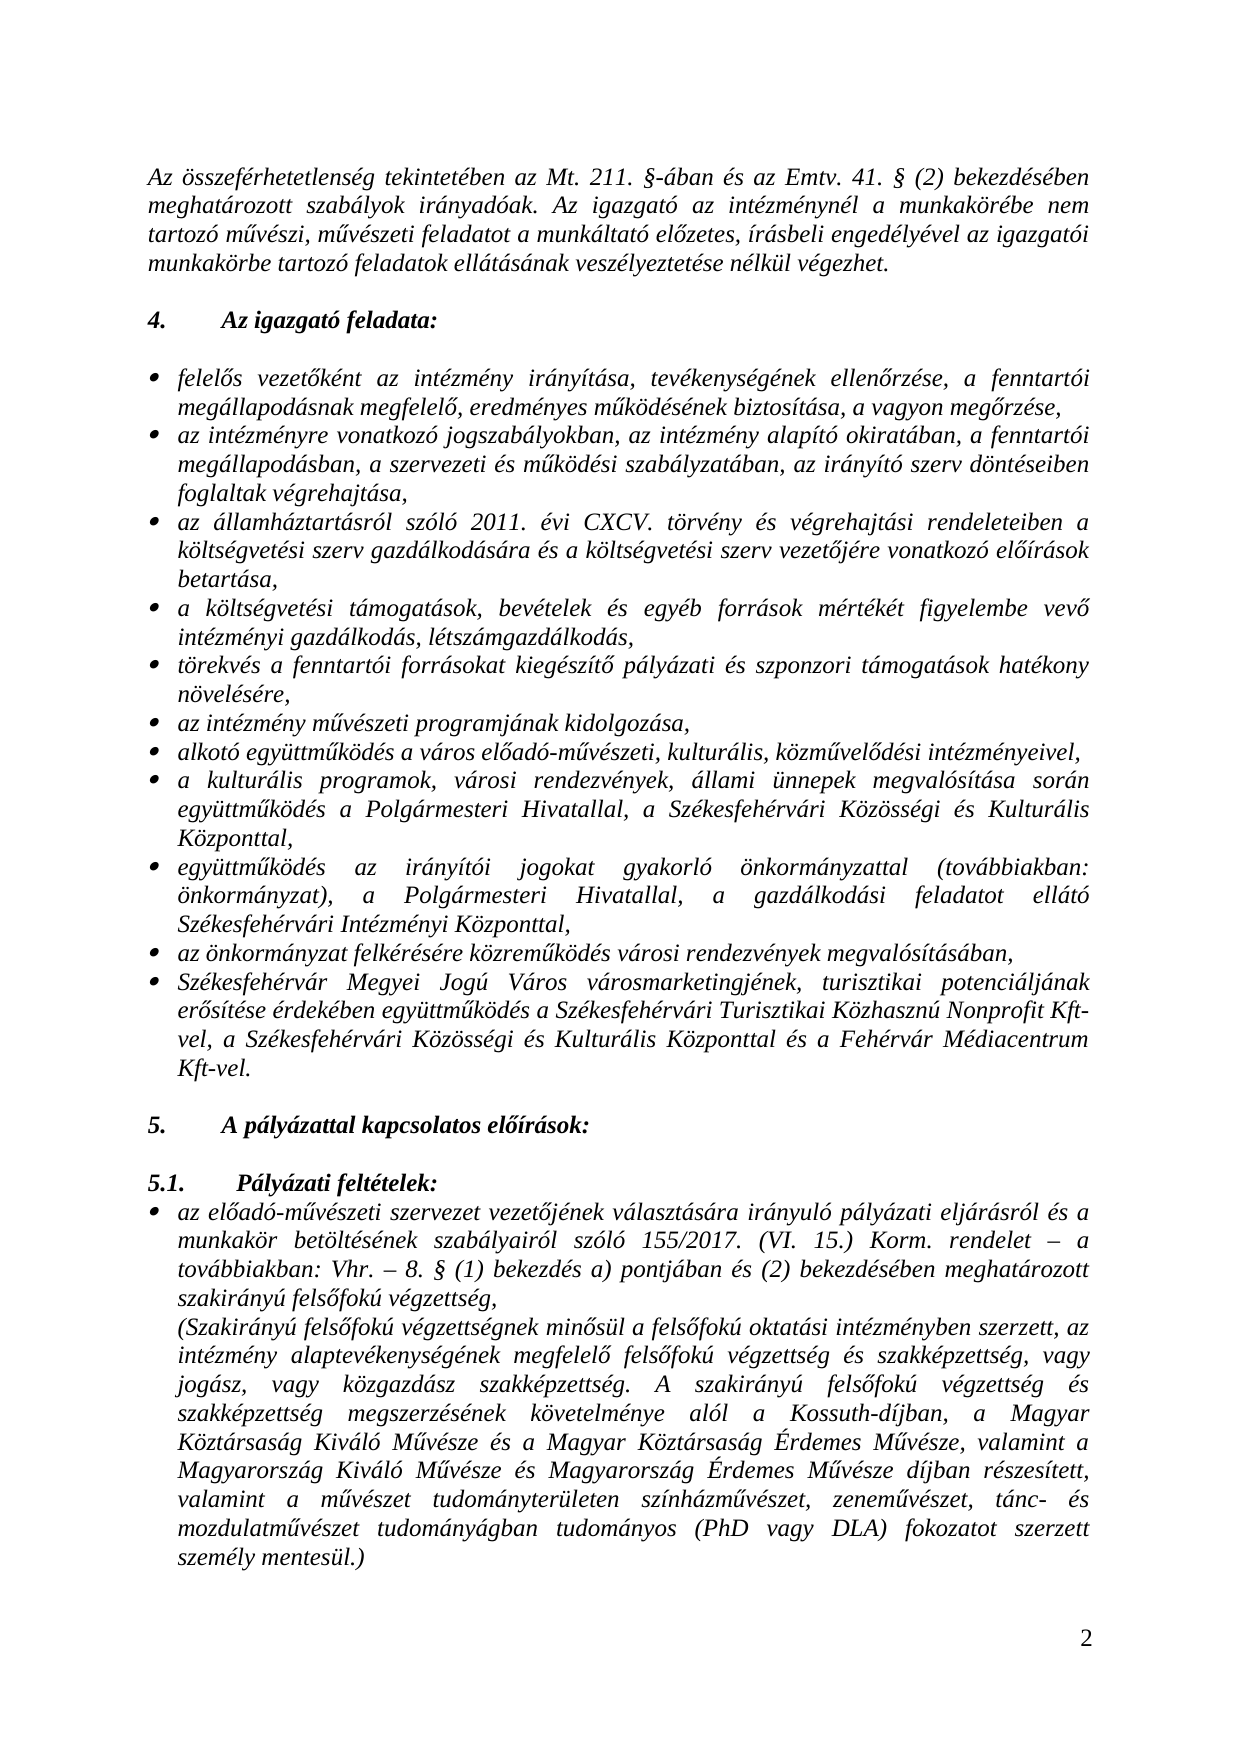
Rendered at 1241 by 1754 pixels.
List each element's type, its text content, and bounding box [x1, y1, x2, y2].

list Az igazgató feladata: [148, 305, 1093, 334]
list együttműködés az irányítói jogokat gyakorló önkormányzattal (továbbiakban: önkormányzat), a Polgármesteri Hivatallal, a gazdálkodási feladatot ellátó Székesfehérvári Intézményi Központtal, [148, 852, 1093, 938]
list alkotó együttműködés a város előadó-művészeti, kulturális, közművelődési intézményeivel, [148, 737, 1093, 765]
list az intézmény művészeti programjának kidolgozása, [148, 708, 1093, 737]
list törekvés a fenntartói forrásokat kiegészítő pályázati és szponzori támogatások hatékony növelésére, [148, 650, 1093, 708]
list az államháztartásról szóló 2011. évi CXCV. törvény és végrehajtási rendeleteiben a költségvetési szerv gazdálkodására és a költségvetési szerv vezetőjére vonatkozó előírások betartása, [148, 507, 1093, 593]
list felelős vezetőként az intézmény irányítása, tevékenységének ellenőrzése, a fenntartói megállapodásnak megfelelő, eredményes működésének biztosítása, a vagyon megőrzése, [148, 363, 1093, 420]
list az intézményre vonatkozó jogszabályokban, az intézmény alapító okiratában, a fenntartói megállapodásban, a szervezeti és működési szabályzatában, az irányító szerv döntéseiben foglaltak végrehajtása, [148, 420, 1093, 507]
list Pályázati feltételek: [148, 1168, 1093, 1197]
list az önkormányzat felkérésére közreműködés városi rendezvények megvalósításában, [148, 938, 1093, 967]
text (Szakirányú felsőfokú végzettségnek minősül a felsőfokú oktatási intézményben szerzett, az intézmény alaptevékenységének megfelelő felsőfokú végzettség és szakképzettség, vagy jogász, vagy közgazdász szakképzettség. A szakirányú felsőfokú végzettség és szakképzettség megszerzésének követelménye alól a Kossuth-díjban, a Magyar Köztársaság Kiváló Művésze és a Magyar Köztársaság Érdemes Művésze, valamint a Magyarország Kiváló Művésze és Magyarország Érdemes Művésze díjban részesített, valamint a művészet tudományterületen színházművészet, zeneművészet, tánc- és mozdulatművészet tudományágban tudományos (PhD vagy DLA) fokozatot szerzett személy mentesül.) [177, 1312, 1093, 1570]
list Székesfehérvár Megyei Jogú Város városmarketingjének, turisztikai potenciáljának erősítése érdekében együttműködés a Székesfehérvári Turisztikai Közhasznú Nonprofit Kft-vel, a Székesfehérvári Közösségi és Kulturális Központtal és a Fehérvár Médiacentrum Kft-vel. [148, 967, 1093, 1082]
text Az összeférhetetlenség tekintetében az Mt. 211. §-ában és az Emtv. 41. § (2) bekezdésében meghatározott szabályok irányadóak. Az igazgató az intézménynél a munkakörébe nem tartozó művészi, művészeti feladatot a munkáltató előzetes, írásbeli engedélyével az igazgatói munkakörbe tartozó feladatok ellátásának veszélyeztetése nélkül végezhet. [148, 162, 1093, 277]
list a kulturális programok, városi rendezvények, állami ünnepek megvalósítása során együttműködés a Polgármesteri Hivatallal, a Székesfehérvári Közösségi és Kulturális Központtal, [148, 765, 1093, 852]
list a költségvetési támogatások, bevételek és egyéb források mértékét figyelembe vevő intézményi gazdálkodás, létszámgazdálkodás, [148, 593, 1093, 650]
list A pályázattal kapcsolatos előírások: [148, 1110, 1093, 1139]
list az előadó-művészeti szervezet vezetőjének választására irányuló pályázati eljárásról és a munkakör betöltésének szabályairól szóló 155/2017. (VI. 15.) Korm. rendelet – a továbbiakban: Vhr. – 8. § (1) bekezdés a) pontjában és (2) bekezdésében meghatározott szakirányú felsőfokú végzettség, [148, 1197, 1093, 1312]
